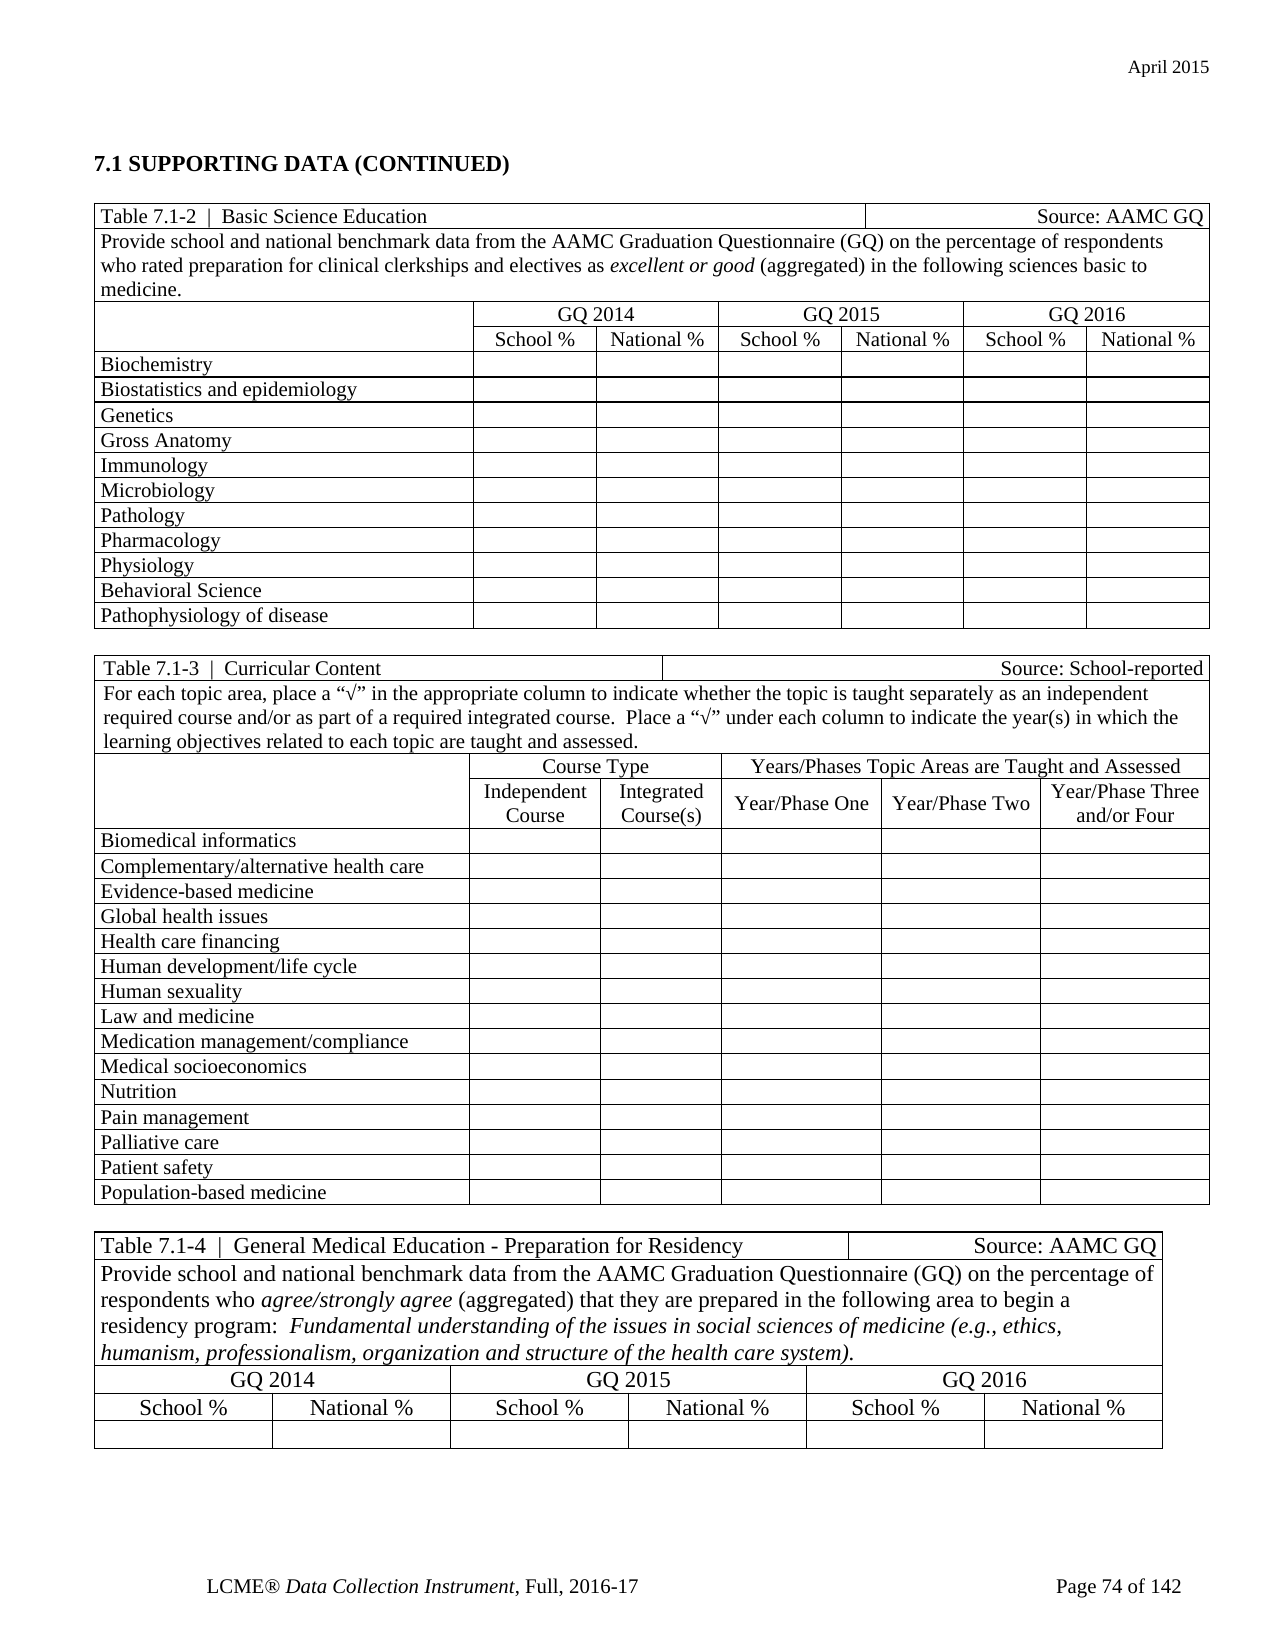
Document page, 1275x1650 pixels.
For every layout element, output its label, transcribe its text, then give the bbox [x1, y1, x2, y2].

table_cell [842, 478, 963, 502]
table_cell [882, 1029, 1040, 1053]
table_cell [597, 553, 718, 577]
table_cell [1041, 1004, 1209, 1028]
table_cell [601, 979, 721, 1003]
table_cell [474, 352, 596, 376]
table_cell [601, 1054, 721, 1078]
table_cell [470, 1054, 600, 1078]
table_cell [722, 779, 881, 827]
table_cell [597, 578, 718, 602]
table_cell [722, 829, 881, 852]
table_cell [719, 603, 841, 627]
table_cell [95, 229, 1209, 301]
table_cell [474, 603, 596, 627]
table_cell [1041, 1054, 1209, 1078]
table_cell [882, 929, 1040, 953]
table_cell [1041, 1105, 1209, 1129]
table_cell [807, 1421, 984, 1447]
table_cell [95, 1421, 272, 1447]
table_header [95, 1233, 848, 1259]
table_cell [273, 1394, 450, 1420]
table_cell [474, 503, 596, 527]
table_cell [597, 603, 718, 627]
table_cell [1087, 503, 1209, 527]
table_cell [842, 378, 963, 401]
text 7.1 SUPPORTING DATA (CONTINUED) [94, 150, 1181, 176]
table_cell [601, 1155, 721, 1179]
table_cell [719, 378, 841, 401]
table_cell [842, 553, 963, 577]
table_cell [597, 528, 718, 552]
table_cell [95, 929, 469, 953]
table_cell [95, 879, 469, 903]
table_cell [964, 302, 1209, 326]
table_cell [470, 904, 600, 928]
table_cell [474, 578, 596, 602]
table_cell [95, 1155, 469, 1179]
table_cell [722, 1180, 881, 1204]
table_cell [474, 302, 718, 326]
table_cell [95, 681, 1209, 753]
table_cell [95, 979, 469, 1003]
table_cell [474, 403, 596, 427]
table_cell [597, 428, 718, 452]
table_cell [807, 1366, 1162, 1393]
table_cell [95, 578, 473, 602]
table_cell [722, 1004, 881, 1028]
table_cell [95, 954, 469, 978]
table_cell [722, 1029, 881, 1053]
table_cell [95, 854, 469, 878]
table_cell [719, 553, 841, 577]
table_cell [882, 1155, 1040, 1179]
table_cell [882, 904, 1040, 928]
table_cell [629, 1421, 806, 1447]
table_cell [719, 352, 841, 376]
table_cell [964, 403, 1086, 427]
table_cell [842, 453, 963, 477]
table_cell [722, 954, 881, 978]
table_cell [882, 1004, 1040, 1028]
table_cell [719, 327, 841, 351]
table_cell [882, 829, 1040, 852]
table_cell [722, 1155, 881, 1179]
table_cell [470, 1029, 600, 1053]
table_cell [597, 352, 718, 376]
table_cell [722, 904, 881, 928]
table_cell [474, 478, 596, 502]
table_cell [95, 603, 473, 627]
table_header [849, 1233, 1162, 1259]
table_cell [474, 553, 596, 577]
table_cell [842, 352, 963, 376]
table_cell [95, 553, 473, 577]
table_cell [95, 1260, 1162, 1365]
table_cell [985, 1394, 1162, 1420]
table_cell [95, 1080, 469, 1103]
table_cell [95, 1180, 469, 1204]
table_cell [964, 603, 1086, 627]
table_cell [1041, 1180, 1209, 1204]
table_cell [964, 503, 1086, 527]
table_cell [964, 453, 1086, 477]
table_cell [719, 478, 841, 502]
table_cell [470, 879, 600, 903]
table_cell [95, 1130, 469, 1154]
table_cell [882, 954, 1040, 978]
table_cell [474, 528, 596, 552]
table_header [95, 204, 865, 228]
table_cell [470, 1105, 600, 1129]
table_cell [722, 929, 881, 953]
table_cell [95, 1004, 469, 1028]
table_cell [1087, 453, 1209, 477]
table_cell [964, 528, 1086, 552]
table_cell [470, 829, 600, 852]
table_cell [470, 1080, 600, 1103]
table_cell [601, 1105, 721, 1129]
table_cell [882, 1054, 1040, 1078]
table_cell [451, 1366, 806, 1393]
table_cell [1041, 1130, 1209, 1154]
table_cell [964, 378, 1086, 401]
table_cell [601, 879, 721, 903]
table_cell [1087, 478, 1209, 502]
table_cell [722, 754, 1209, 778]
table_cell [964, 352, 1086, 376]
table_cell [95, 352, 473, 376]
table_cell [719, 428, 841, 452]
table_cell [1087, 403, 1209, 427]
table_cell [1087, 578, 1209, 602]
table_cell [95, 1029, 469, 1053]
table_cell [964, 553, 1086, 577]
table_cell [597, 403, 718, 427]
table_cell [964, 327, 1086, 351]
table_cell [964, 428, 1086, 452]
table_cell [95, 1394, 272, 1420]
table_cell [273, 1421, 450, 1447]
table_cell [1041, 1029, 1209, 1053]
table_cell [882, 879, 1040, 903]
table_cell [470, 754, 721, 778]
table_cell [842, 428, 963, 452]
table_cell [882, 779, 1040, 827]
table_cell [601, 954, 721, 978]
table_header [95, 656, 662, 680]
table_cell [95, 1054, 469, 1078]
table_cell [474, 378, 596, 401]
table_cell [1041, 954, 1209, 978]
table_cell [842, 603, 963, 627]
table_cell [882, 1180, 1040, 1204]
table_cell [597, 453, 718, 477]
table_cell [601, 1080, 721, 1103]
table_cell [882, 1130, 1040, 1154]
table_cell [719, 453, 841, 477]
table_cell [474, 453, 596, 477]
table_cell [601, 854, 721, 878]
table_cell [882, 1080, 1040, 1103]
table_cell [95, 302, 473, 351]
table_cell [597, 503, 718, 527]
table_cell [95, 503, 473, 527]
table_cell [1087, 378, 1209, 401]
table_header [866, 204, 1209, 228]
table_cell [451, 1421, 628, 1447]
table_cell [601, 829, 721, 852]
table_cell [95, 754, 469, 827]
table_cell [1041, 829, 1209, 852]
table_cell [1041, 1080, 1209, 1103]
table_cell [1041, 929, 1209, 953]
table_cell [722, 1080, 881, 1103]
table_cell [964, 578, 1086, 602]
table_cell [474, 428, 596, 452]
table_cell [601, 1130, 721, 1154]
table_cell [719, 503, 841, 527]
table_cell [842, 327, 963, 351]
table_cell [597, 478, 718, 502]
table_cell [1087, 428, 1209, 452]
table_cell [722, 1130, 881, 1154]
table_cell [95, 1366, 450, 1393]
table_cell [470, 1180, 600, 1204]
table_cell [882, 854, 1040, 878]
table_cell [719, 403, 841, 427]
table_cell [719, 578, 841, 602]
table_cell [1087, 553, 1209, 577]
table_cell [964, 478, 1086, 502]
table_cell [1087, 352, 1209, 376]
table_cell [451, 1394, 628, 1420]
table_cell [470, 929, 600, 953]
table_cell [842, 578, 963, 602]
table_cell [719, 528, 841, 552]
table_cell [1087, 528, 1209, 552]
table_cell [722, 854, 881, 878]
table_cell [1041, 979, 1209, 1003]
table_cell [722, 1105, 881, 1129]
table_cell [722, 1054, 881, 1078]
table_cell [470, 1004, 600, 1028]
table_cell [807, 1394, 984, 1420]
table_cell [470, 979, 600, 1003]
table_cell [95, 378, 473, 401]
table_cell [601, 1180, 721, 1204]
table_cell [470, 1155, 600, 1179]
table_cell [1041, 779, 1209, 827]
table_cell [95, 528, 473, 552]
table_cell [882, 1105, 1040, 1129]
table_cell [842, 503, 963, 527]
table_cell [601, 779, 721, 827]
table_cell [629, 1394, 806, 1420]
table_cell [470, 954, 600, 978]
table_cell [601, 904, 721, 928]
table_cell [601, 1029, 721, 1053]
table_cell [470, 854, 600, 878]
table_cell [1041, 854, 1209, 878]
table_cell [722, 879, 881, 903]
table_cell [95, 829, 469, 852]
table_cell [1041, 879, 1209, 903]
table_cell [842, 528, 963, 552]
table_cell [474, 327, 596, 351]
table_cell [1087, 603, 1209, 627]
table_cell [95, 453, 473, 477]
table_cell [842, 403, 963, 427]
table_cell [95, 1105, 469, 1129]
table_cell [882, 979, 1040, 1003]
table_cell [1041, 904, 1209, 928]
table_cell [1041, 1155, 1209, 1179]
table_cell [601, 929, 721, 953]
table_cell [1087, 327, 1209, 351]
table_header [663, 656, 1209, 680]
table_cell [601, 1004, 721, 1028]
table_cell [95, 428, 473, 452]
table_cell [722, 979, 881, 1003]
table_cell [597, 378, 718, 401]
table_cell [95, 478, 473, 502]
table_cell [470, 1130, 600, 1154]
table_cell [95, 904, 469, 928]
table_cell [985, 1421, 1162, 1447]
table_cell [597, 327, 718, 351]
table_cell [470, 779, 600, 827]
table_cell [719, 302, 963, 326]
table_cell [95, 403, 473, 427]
